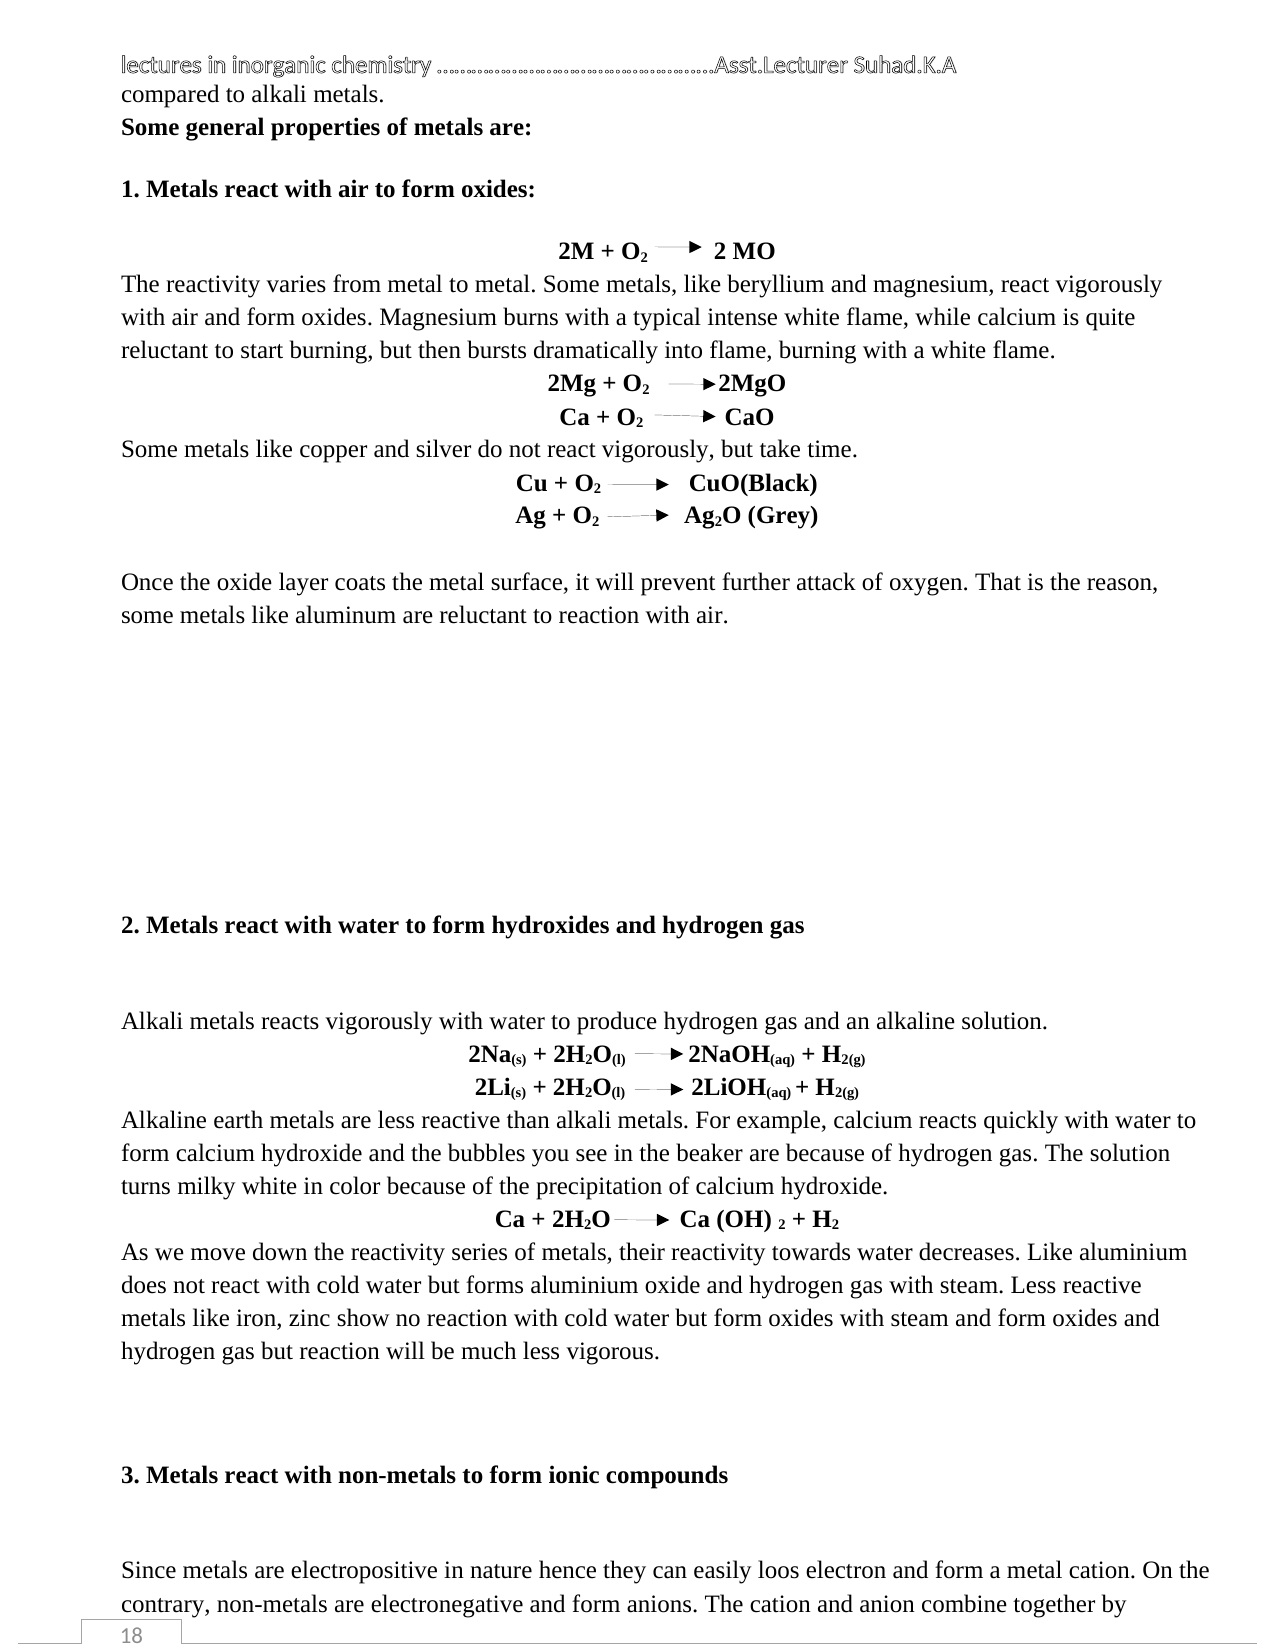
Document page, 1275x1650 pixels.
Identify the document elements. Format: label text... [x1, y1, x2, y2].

text 2Mg + O2 2MgO [121, 368, 1212, 397]
text Ca + 2H2O Ca (OH) 2 + H2 [121, 1204, 1212, 1233]
text 2. Metals react with water to form hydroxides and hydrogen gas [121, 911, 1212, 939]
text 1. Metals react with air to form oxides: [121, 174, 1212, 203]
text As we move down the reactivity series of metals, their reactivity towards water decreases. Like aluminium does not react with cold water but forms aluminium oxide and hydrogen gas with steam. Less reactive metals like iron, zinc show no reaction with cold water but form oxides with steam and form oxides and hydrogen gas but reaction will be much less vigorous. [121, 1237, 1212, 1365]
text Once the oxide layer coats the metal surface, it will prevent further attack of oxygen. That is the reason, some metals like aluminum are reluctant to reaction with air. [121, 567, 1212, 628]
text 3. Metals react with non-metals to form ionic compounds [121, 1460, 1212, 1489]
text The reactivity varies from metal to metal. Some metals, like beryllium and magnesium, react vigorously with air and form oxides. Magnesium burns with a typical intense white flame, while calcium is quite reluctant to start burning, but then bursts dramatically into flame, burning with a white flame. [121, 269, 1212, 364]
text 2M + O2 2 MO [121, 236, 1212, 265]
text Ag + O2 Ag2O (Grey) [121, 501, 1212, 529]
text Cu + O2 CuO(Black) [121, 468, 1212, 496]
text Alkaline earth metals are less reactive than alkali metals. For example, calcium reacts quickly with water to form calcium hydroxide and the bubbles you see in the beaker are because of hydrogen gas. The solution turns milky white in color because of the precipitation of calcium hydroxide. [121, 1105, 1212, 1200]
text Alkali metals reacts vigorously with water to produce hydrogen gas and an alkaline solution. [121, 973, 1212, 1034]
text Ca + O2 CaO [121, 402, 1212, 430]
text 2Na(s) + 2H2O(l) 2NaOH(aq) + H2(g) [121, 1039, 1212, 1068]
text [121, 79, 1212, 141]
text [121, 1523, 1212, 1617]
text 2Li(s) + 2H2O(l) 2LiOH(aq) + H2(g) [121, 1072, 1212, 1101]
text Some metals like copper and silver do not react vigorously, but take time. [121, 434, 1212, 463]
